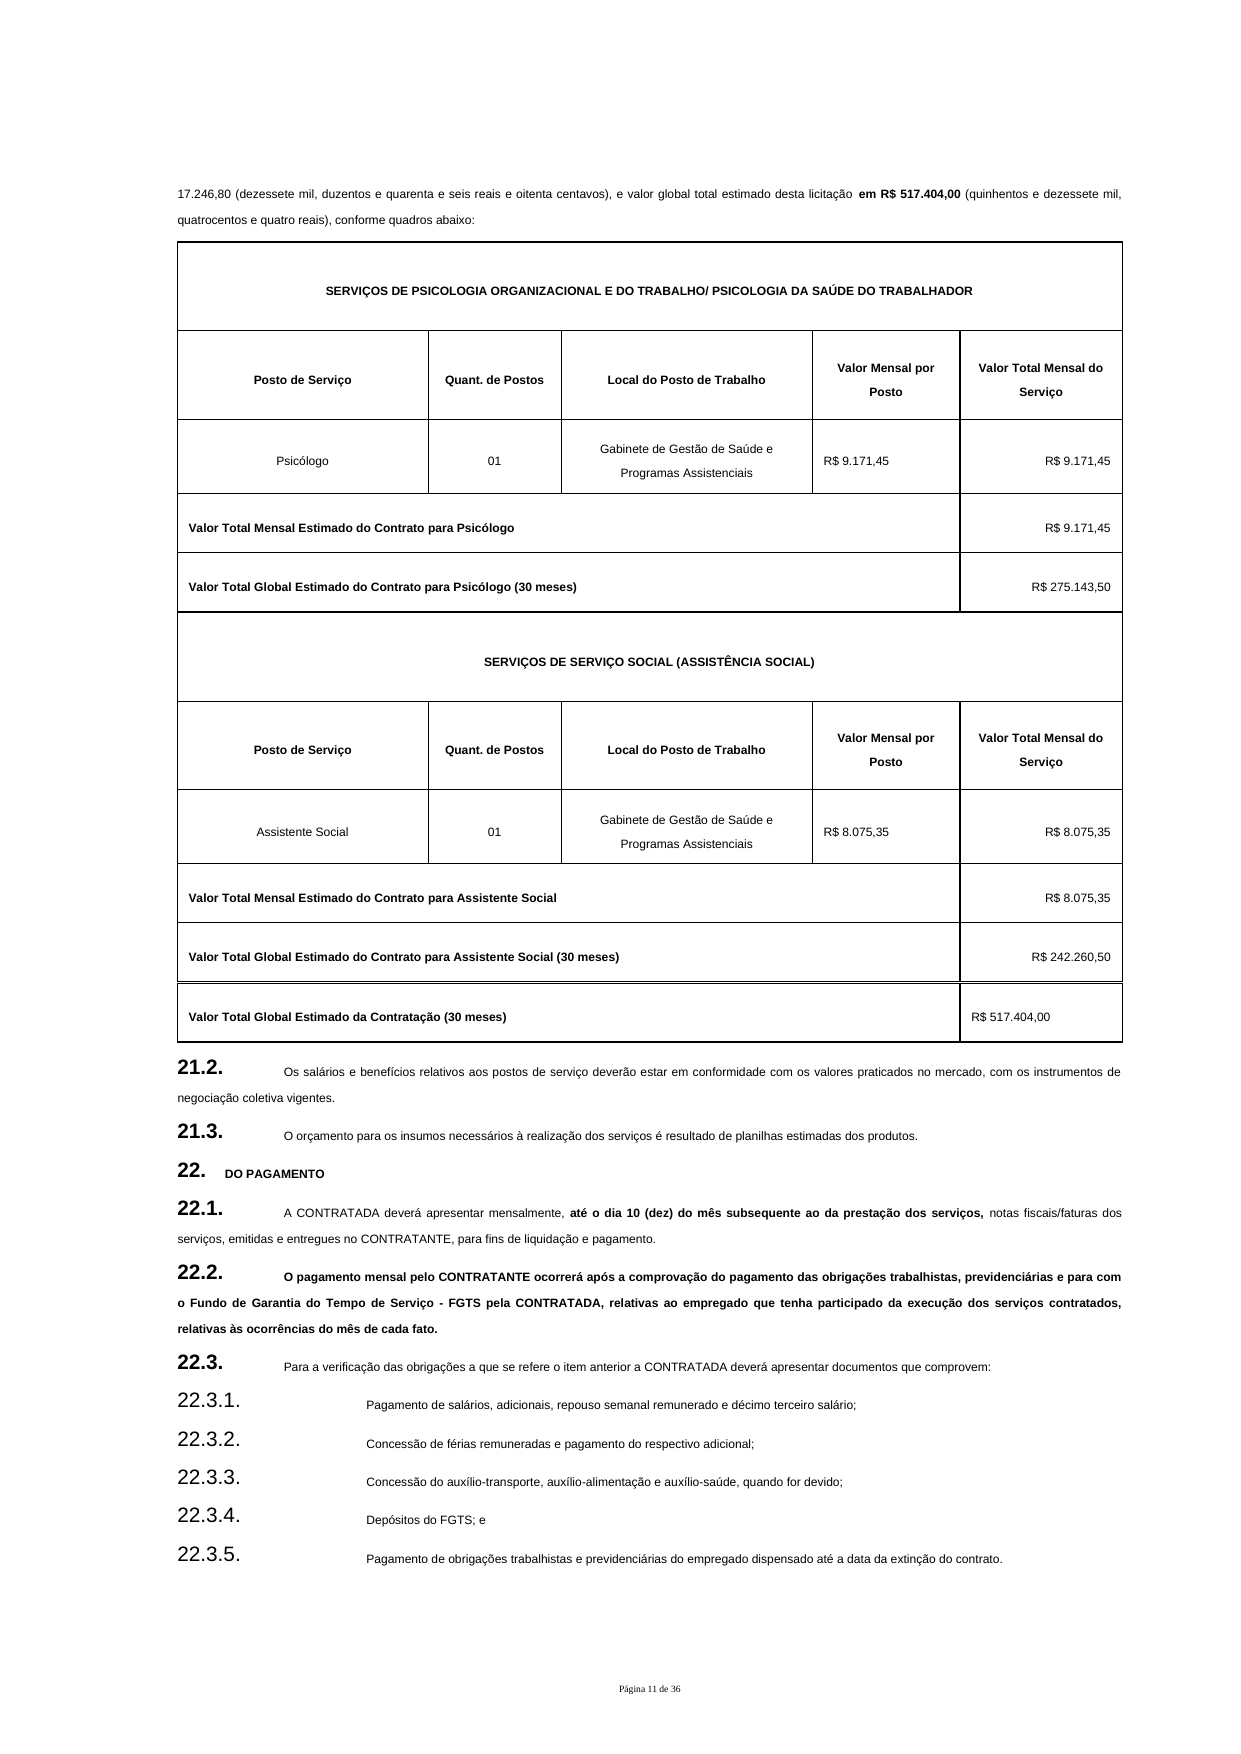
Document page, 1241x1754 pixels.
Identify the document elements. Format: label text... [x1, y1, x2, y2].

list O orçamento para os insumos necessários à realização dos serviços é resultado de planilhas estimadas dos produtos. [177, 1119, 1122, 1143]
list Pagamento de obrigações trabalhistas e previdenciárias do empregado dispensado até a data da extinção do contrato. [177, 1542, 1122, 1566]
list Pagamento de salários, adicionais, repouso semanal remunerado e décimo terceiro salário; [177, 1388, 1122, 1412]
list Concessão do auxílio-transporte, auxílio-alimentação e auxílio-saúde, quando for devido; [177, 1465, 1122, 1489]
list Para a verificação das obrigações a que se refere o item anterior a CONTRATADA deverá apresentar documentos que comprovem: [177, 1350, 1122, 1374]
table_header Valor Total Global Estimado da Contratação (30 meses) [178, 984, 959, 1041]
table_cell R$ 8.075,35 [961, 864, 1122, 922]
table_header R$ 517.404,00 [961, 984, 1122, 1041]
table_cell R$ 275.143,50 [961, 553, 1122, 611]
table_cell Local do Posto de Trabalho [562, 702, 812, 789]
table_cell Valor Total Mensal do Serviço [961, 702, 1122, 789]
table_cell Valor Mensal por Posto [813, 331, 959, 419]
table_cell R$ 8.075,35 [813, 790, 959, 863]
list Concessão de férias remuneradas e pagamento do respectivo adicional; [177, 1427, 1122, 1451]
table_cell Valor Mensal por Posto [813, 702, 959, 789]
table_cell R$ 9.171,45 [813, 420, 959, 493]
table_cell Quant. de Postos [429, 331, 561, 419]
table_cell Gabinete de Gestão de Saúde e Programas Assistenciais [562, 420, 812, 493]
table_cell 01 [429, 790, 561, 863]
table_cell Valor Total Mensal Estimado do Contrato para Psicólogo [178, 494, 959, 552]
table_cell R$ 8.075,35 [961, 790, 1122, 863]
table_cell R$ 9.171,45 [961, 420, 1122, 493]
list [177, 177, 1122, 227]
subtitle DO PAGAMENTO [177, 1157, 1122, 1181]
table_cell Posto de Serviço [178, 331, 428, 419]
list Depósitos do FGTS; e [177, 1503, 1122, 1527]
table_cell R$ 242.260,50 [961, 923, 1122, 981]
list A CONTRATADA deverá apresentar mensalmente, até o dia 10 (dez) do mês subsequente ao da prestação dos serviços, notas fiscais/faturas dos serviços, emitidas e entregues no CONTRATANTE, para fins de liquidação e pagamento. [177, 1196, 1122, 1246]
list Os salários e benefícios relativos aos postos de serviço deverão estar em conformidade com os valores praticados no mercado, com os instrumentos de negociação coletiva vigentes. [177, 1055, 1122, 1105]
table_cell Quant. de Postos [429, 702, 561, 789]
table_cell Gabinete de Gestão de Saúde e Programas Assistenciais [562, 790, 812, 863]
table_cell Valor Total Global Estimado do Contrato para Psicólogo (30 meses) [178, 553, 959, 611]
table_cell Local do Posto de Trabalho [562, 331, 812, 419]
table_header SERVIÇOS DE SERVIÇO SOCIAL (ASSISTÊNCIA SOCIAL) [178, 613, 1122, 701]
table_cell Psicólogo [178, 420, 428, 493]
table_cell 01 [429, 420, 561, 493]
table_cell Valor Total Mensal do Serviço [961, 331, 1122, 419]
table_cell R$ 9.171,45 [961, 494, 1122, 552]
table_cell Posto de Serviço [178, 702, 428, 789]
table_header SERVIÇOS DE PSICOLOGIA ORGANIZACIONAL E DO TRABALHO/ PSICOLOGIA DA SAÚDE DO TRABALHADOR [178, 243, 1122, 330]
table_cell Valor Total Mensal Estimado do Contrato para Assistente Social [178, 864, 959, 922]
table_cell Assistente Social [178, 790, 428, 863]
table_cell Valor Total Global Estimado do Contrato para Assistente Social (30 meses) [178, 923, 959, 981]
list O pagamento mensal pelo CONTRATANTE ocorrerá após a comprovação do pagamento das obrigações trabalhistas, previdenciárias e para com o Fundo de Garantia do Tempo de Serviço - FGTS pela CONTRATADA, relativas ao empregado que tenha participado da execução dos serviços contratados, relativas às ocorrências do mês de cada fato. [177, 1260, 1122, 1336]
